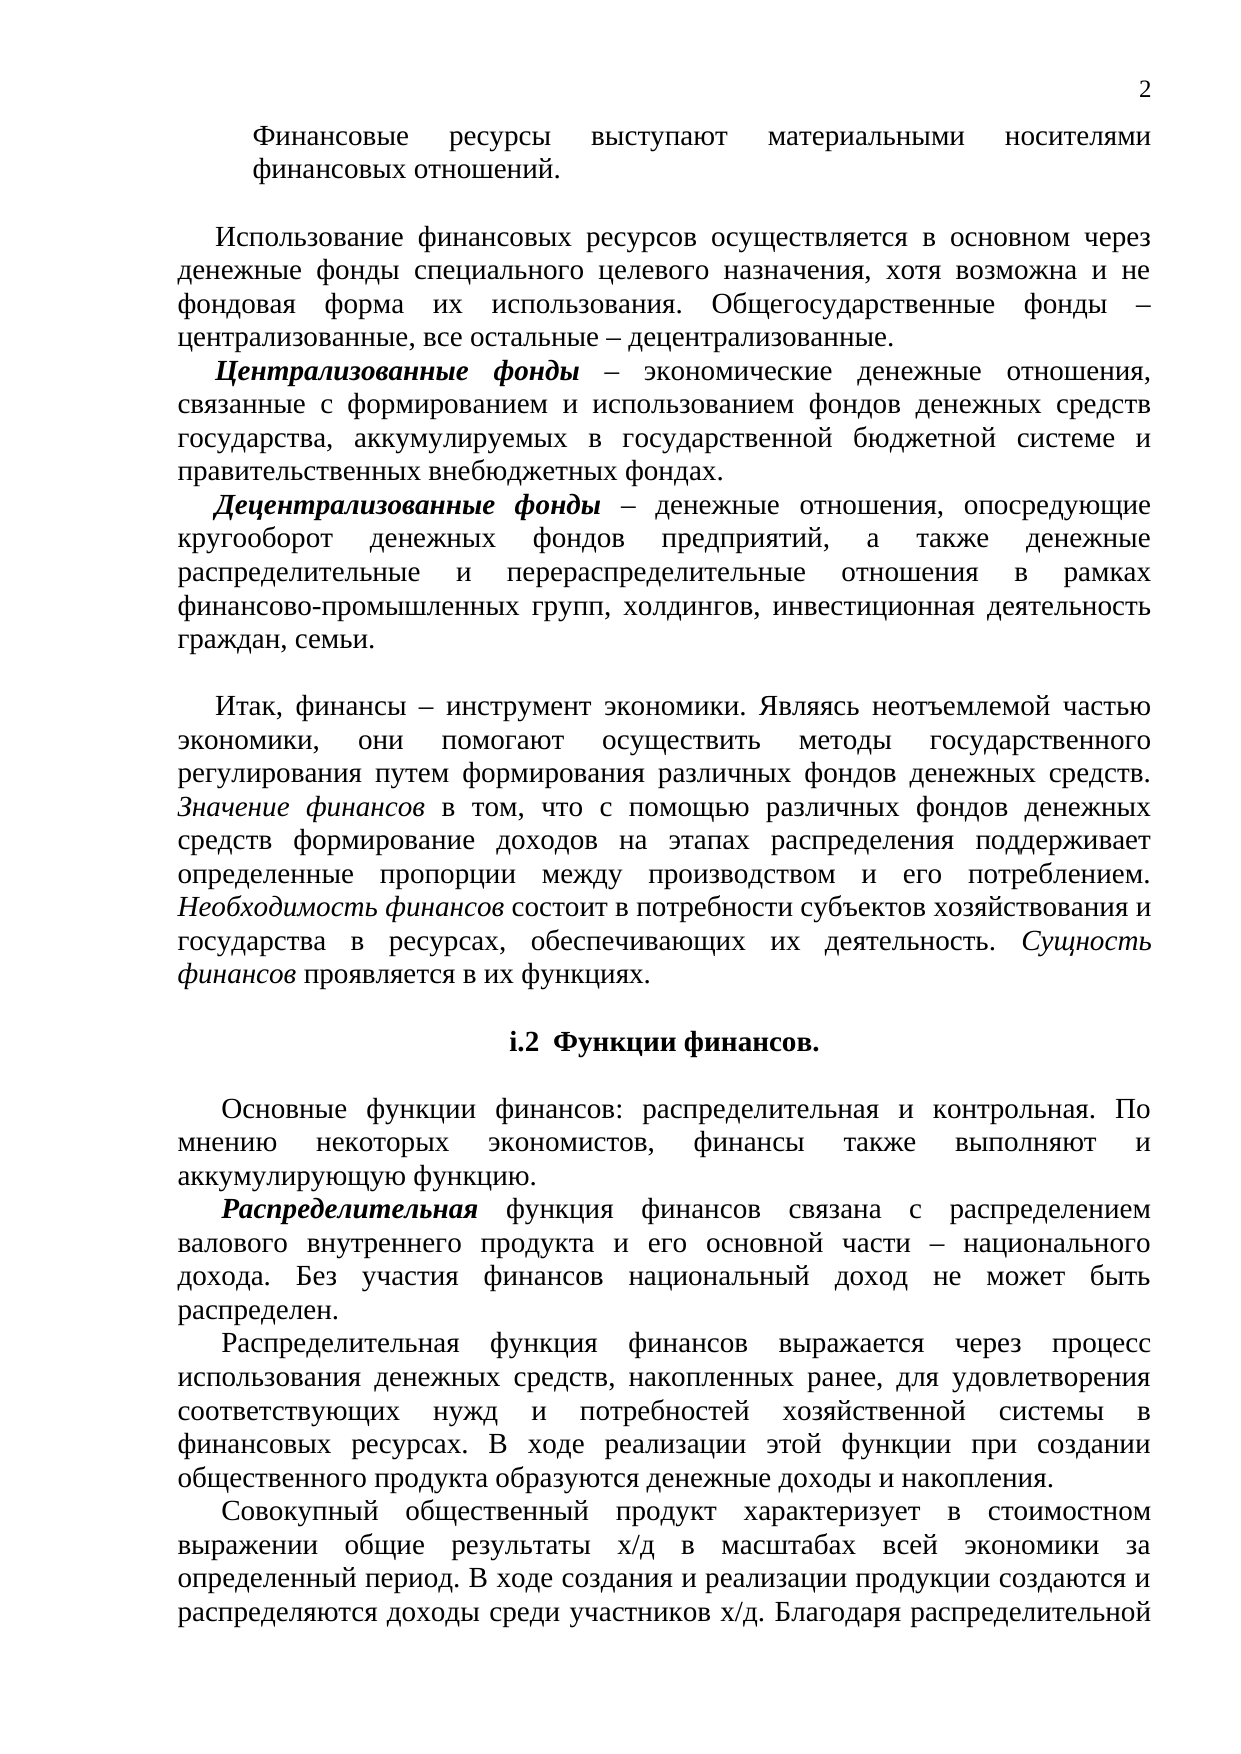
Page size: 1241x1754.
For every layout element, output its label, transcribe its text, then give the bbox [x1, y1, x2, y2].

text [177, 1493, 1152, 1627]
text Основные функции финансов: распределительная и контрольная. По мнению некоторых экономистов, финансы также выполняют и аккумулирующую функцию. [177, 1091, 1152, 1191]
text Использование финансовых ресурсов осуществляется в основном через денежные фонды специального целевого назначения, хотя возможна и не фондовая форма их использования. Общегосударственные фонды – централизованные, все остальные – децентрализованные. [177, 219, 1152, 353]
text Распределительная функция финансов связана с распределением валового внутреннего продукта и его основной части – национального дохода. Без участия финансов национальный доход не может быть распределен. [177, 1191, 1152, 1326]
text Централизованные фонды – экономические денежные отношения, связанные с формированием и использованием фондов денежных средств государства, аккумулируемых в государственной бюджетной системе и правительственных внебюджетных фондах. [177, 353, 1152, 487]
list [215, 118, 1152, 185]
text Распределительная функция финансов выражается через процесс использования денежных средств, накопленных ранее, для удовлетворения соответствующих нужд и потребностей хозяйственной системы в финансовых ресурсах. В ходе реализации этой функции при создании общественного продукта образуются денежные доходы и накопления. [177, 1326, 1152, 1493]
text Итак, финансы – инструмент экономики. Являясь неотъемлемой частью экономики, они помогают осуществить методы государственного регулирования путем формирования различных фондов денежных средств. Значение финансов в том, что с помощью различных фондов денежных средств формирование доходов на этапах распределения поддерживает определенные пропорции между производством и его потреблением. Необходимость финансов состоит в потребности субъектов хозяйствования и государства в ресурсах, обеспечивающих их деятельность. Сущность финансов проявляется в их функциях. [177, 688, 1152, 990]
list Функции финансов. [177, 1024, 1152, 1057]
text Децентрализованные фонды – денежные отношения, опосредующие кругооборот денежных фондов предприятий, а также денежные распределительные и перераспределительные отношения в рамках финансово-промышленных групп, холдингов, инвестиционная деятельность граждан, семьи. [177, 487, 1152, 655]
